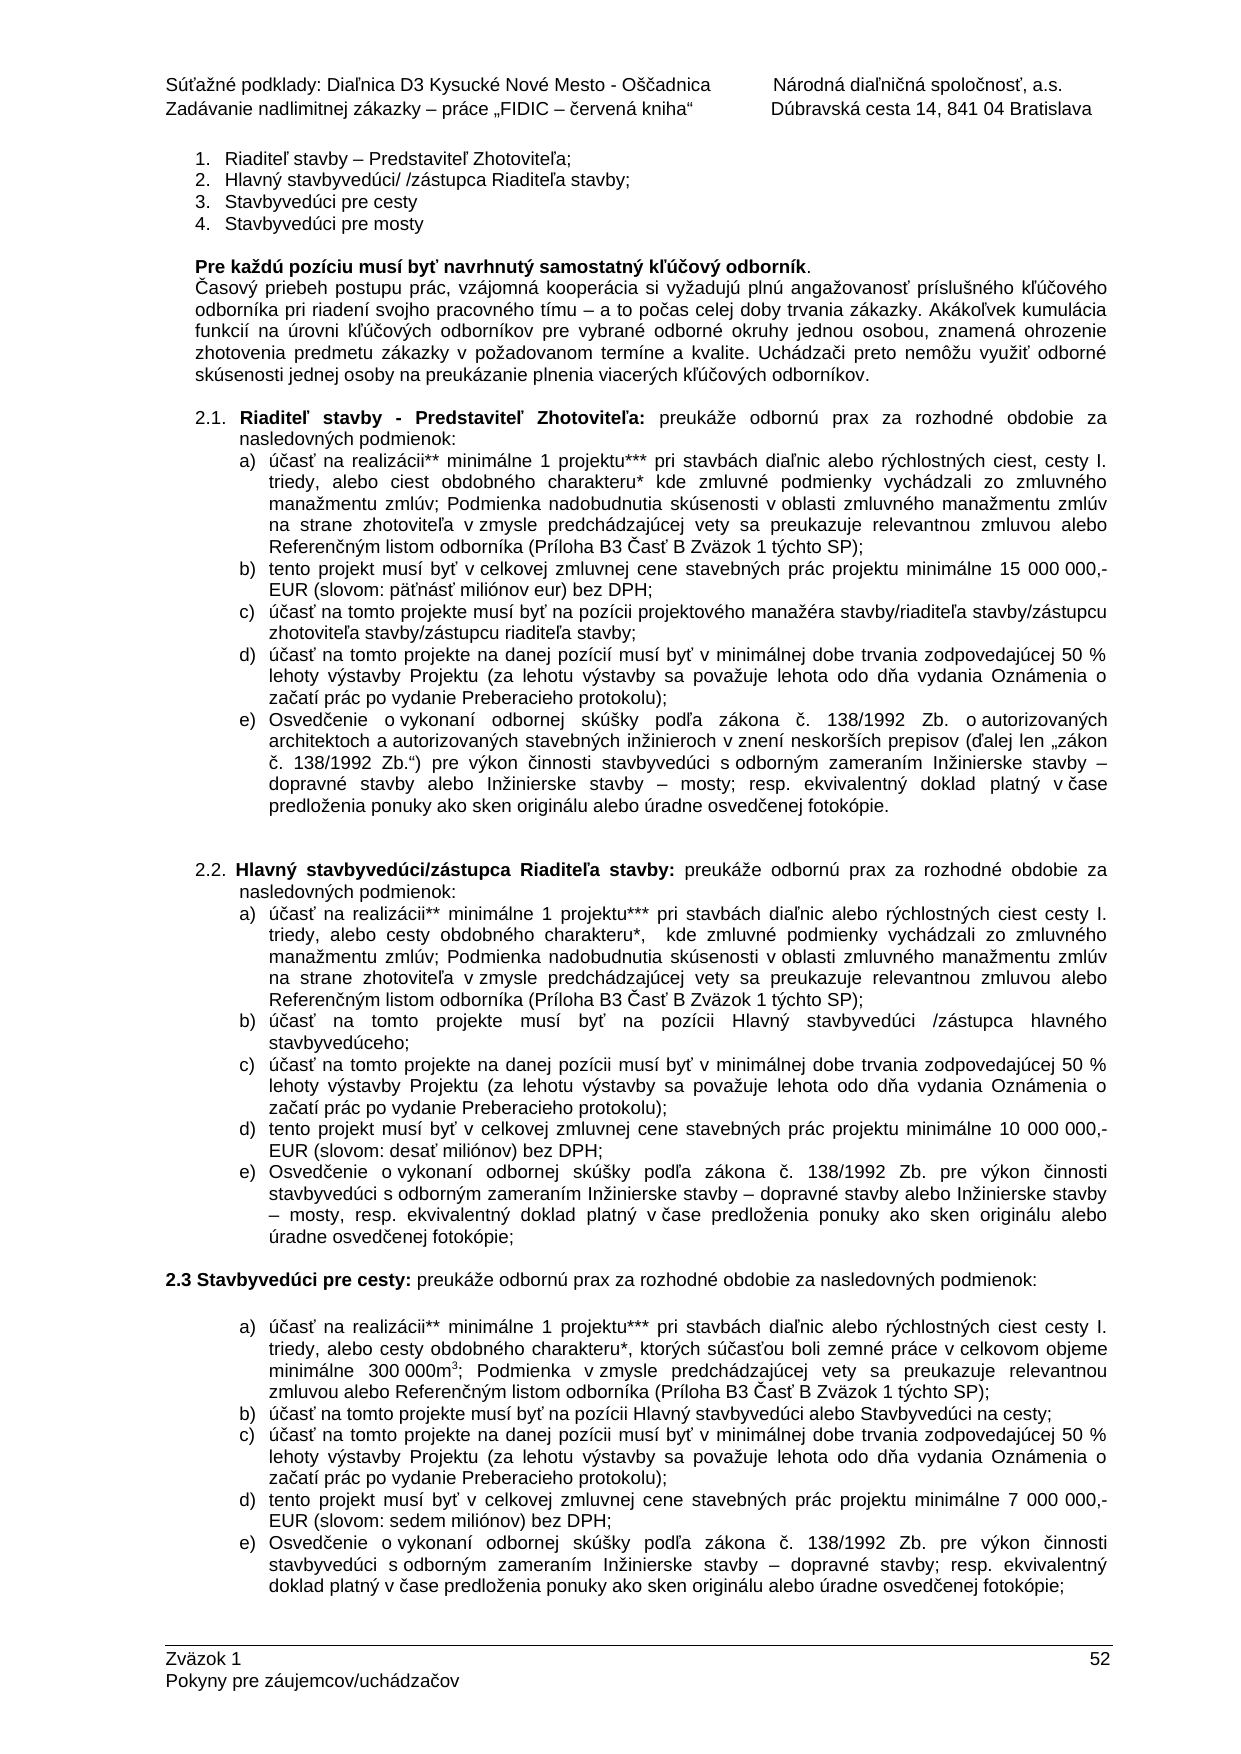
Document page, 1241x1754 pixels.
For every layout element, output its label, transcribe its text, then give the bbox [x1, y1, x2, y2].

list 4. Stavbyvedúci pre mosty [195, 212, 1107, 234]
text c) účasť na tomto projekte na danej pozícii musí byť v minimálnej dobe trvania zodpovedajúcej 50 % lehoty výstavby Projektu (za lehotu výstavby sa považuje lehota odo dňa vydania Oznámenia o začatí prác po vydanie Preberacieho protokolu); [239, 1053, 1107, 1118]
text d) tento projekt musí byť v celkovej zmluvnej cene stavebných prác projektu minimálne 7 000 000,- EUR (slovom: sedem miliónov) bez DPH; [239, 1489, 1107, 1532]
text 2. Hlavný stavbyvedúci/ /zástupca Riaditeľa stavby; [195, 169, 1107, 191]
text a) účasť na realizácii** minimálne 1 projektu*** pri stavbách diaľnic alebo rýchlostných ciest, cesty I. triedy, alebo ciest obdobného charakteru* kde zmluvné podmienky vychádzali zo zmluvného manažmentu zmlúv; Podmienka nadobudnutia skúsenosti v oblasti zmluvného manažmentu zmlúv na strane zhotoviteľa v zmysle predchádzajúcej vety sa preukazuje relevantnou zmluvou alebo Referenčným listom odborníka (Príloha B3 Časť B Zväzok 1 týchto SP); [239, 449, 1107, 557]
text 2.3 Stavbyvedúci pre cesty: preukáže odbornú prax za rozhodné obdobie za nasledovných podmienok: [165, 1269, 1107, 1291]
text 2.1. Riaditeľ stavby - Predstaviteľ Zhotoviteľa: preukáže odbornú prax za rozhodné obdobie za nasledovných podmienok: [195, 406, 1107, 449]
text e) Osvedčenie o vykonaní odbornej skúšky podľa zákona č. 138/1992 Zb. pre výkon činnosti stavbyvedúci s odborným zameraním Inžinierske stavby – dopravné stavby; resp. ekvivalentný doklad platný v čase predloženia ponuky ako sken originálu alebo úradne osvedčenej fotokópie; [239, 1532, 1107, 1597]
list 3. Stavbyvedúci pre cesty [195, 191, 1107, 212]
text c) účasť na tomto projekte na danej pozícii musí byť v minimálnej dobe trvania zodpovedajúcej 50 % lehoty výstavby Projektu (za lehotu výstavby sa považuje lehota odo dňa vydania Oznámenia o začatí prác po vydanie Preberacieho protokolu); [239, 1424, 1107, 1489]
text b) účasť na tomto projekte musí byť na pozícii Hlavný stavbyvedúci /zástupca hlavného stavbyvedúceho; [239, 1010, 1107, 1053]
text 1. Riaditeľ stavby – Predstaviteľ Zhotoviteľa; [195, 148, 1107, 169]
text Časový priebeh postupu prác, vzájomná kooperácia si vyžadujú plnú angažovanosť príslušného kľúčového odborníka pri riadení svojho pracovného tímu – a to počas celej doby trvania zákazky. Akákoľvek kumulácia funkcií na úrovni kľúčových odborníkov pre vybrané odborné okruhy jednou osobou, znamená ohrozenie zhotovenia predmetu zákazky v požadovanom termíne a kvalite. Uchádzači preto nemôžu využiť odborné skúsenosti jednej osoby na preukázanie plnenia viacerých kľúčových odborníkov. [195, 277, 1107, 385]
text d) účasť na tomto projekte na danej pozícií musí byť v minimálnej dobe trvania zodpovedajúcej 50 % lehoty výstavby Projektu (za lehotu výstavby sa považuje lehota odo dňa vydania Oznámenia o začatí prác po vydanie Preberacieho protokolu); [239, 644, 1107, 708]
text c) účasť na tomto projekte musí byť na pozícii projektového manažéra stavby/riaditeľa stavby/zástupcu zhotoviteľa stavby/zástupcu riaditeľa stavby; [239, 601, 1107, 644]
text a) účasť na realizácii** minimálne 1 projektu*** pri stavbách diaľnic alebo rýchlostných ciest cesty I. triedy, alebo cesty obdobného charakteru*, ktorých súčasťou boli zemné práce v celkovom objeme minimálne 300 000m3; Podmienka v zmysle predchádzajúcej vety sa preukazuje relevantnou zmluvou alebo Referenčným listom odborníka (Príloha B3 Časť B Zväzok 1 týchto SP); [239, 1316, 1107, 1402]
text b) tento projekt musí byť v celkovej zmluvnej cene stavebných prác projektu minimálne 15 000 000,- EUR (slovom: päťnásť miliónov eur) bez DPH; [239, 557, 1107, 601]
text d) tento projekt musí byť v celkovej zmluvnej cene stavebných prác projektu minimálne 10 000 000,- EUR (slovom: desať miliónov) bez DPH; [239, 1118, 1107, 1161]
text a) účasť na realizácii** minimálne 1 projektu*** pri stavbách diaľnic alebo rýchlostných ciest cesty I. triedy, alebo cesty obdobného charakteru*, kde zmluvné podmienky vychádzali zo zmluvného manažmentu zmlúv; Podmienka nadobudnutia skúsenosti v oblasti zmluvného manažmentu zmlúv na strane zhotoviteľa v zmysle predchádzajúcej vety sa preukazuje relevantnou zmluvou alebo Referenčným listom odborníka (Príloha B3 Časť B Zväzok 1 týchto SP); [239, 902, 1107, 1010]
text 2.2. Hlavný stavbyvedúci/zástupca Riaditeľa stavby: preukáže odbornú prax za rozhodné obdobie za nasledovných podmienok: [195, 859, 1107, 902]
text e) Osvedčenie o vykonaní odbornej skúšky podľa zákona č. 138/1992 Zb. o autorizovaných architektoch a autorizovaných stavebných inžinieroch v znení neskorších prepisov (ďalej len „zákon č. 138/1992 Zb.“) pre výkon činnosti stavbyvedúci s odborným zameraním Inžinierske stavby – dopravné stavby alebo Inžinierske stavby – mosty; resp. ekvivalentný doklad platný v čase predloženia ponuky ako sken originálu alebo úradne osvedčenej fotokópie. [239, 708, 1107, 816]
text b) účasť na tomto projekte musí byť na pozícii Hlavný stavbyvedúci alebo Stavbyvedúci na cesty; [239, 1402, 1107, 1424]
text Pre každú pozíciu musí byť navrhnutý samostatný kľúčový odborník. [195, 256, 1107, 277]
text e) Osvedčenie o vykonaní odbornej skúšky podľa zákona č. 138/1992 Zb. pre výkon činnosti stavbyvedúci s odborným zameraním Inžinierske stavby – dopravné stavby alebo Inžinierske stavby – mosty, resp. ekvivalentný doklad platný v čase predloženia ponuky ako sken originálu alebo úradne osvedčenej fotokópie; [239, 1161, 1107, 1247]
